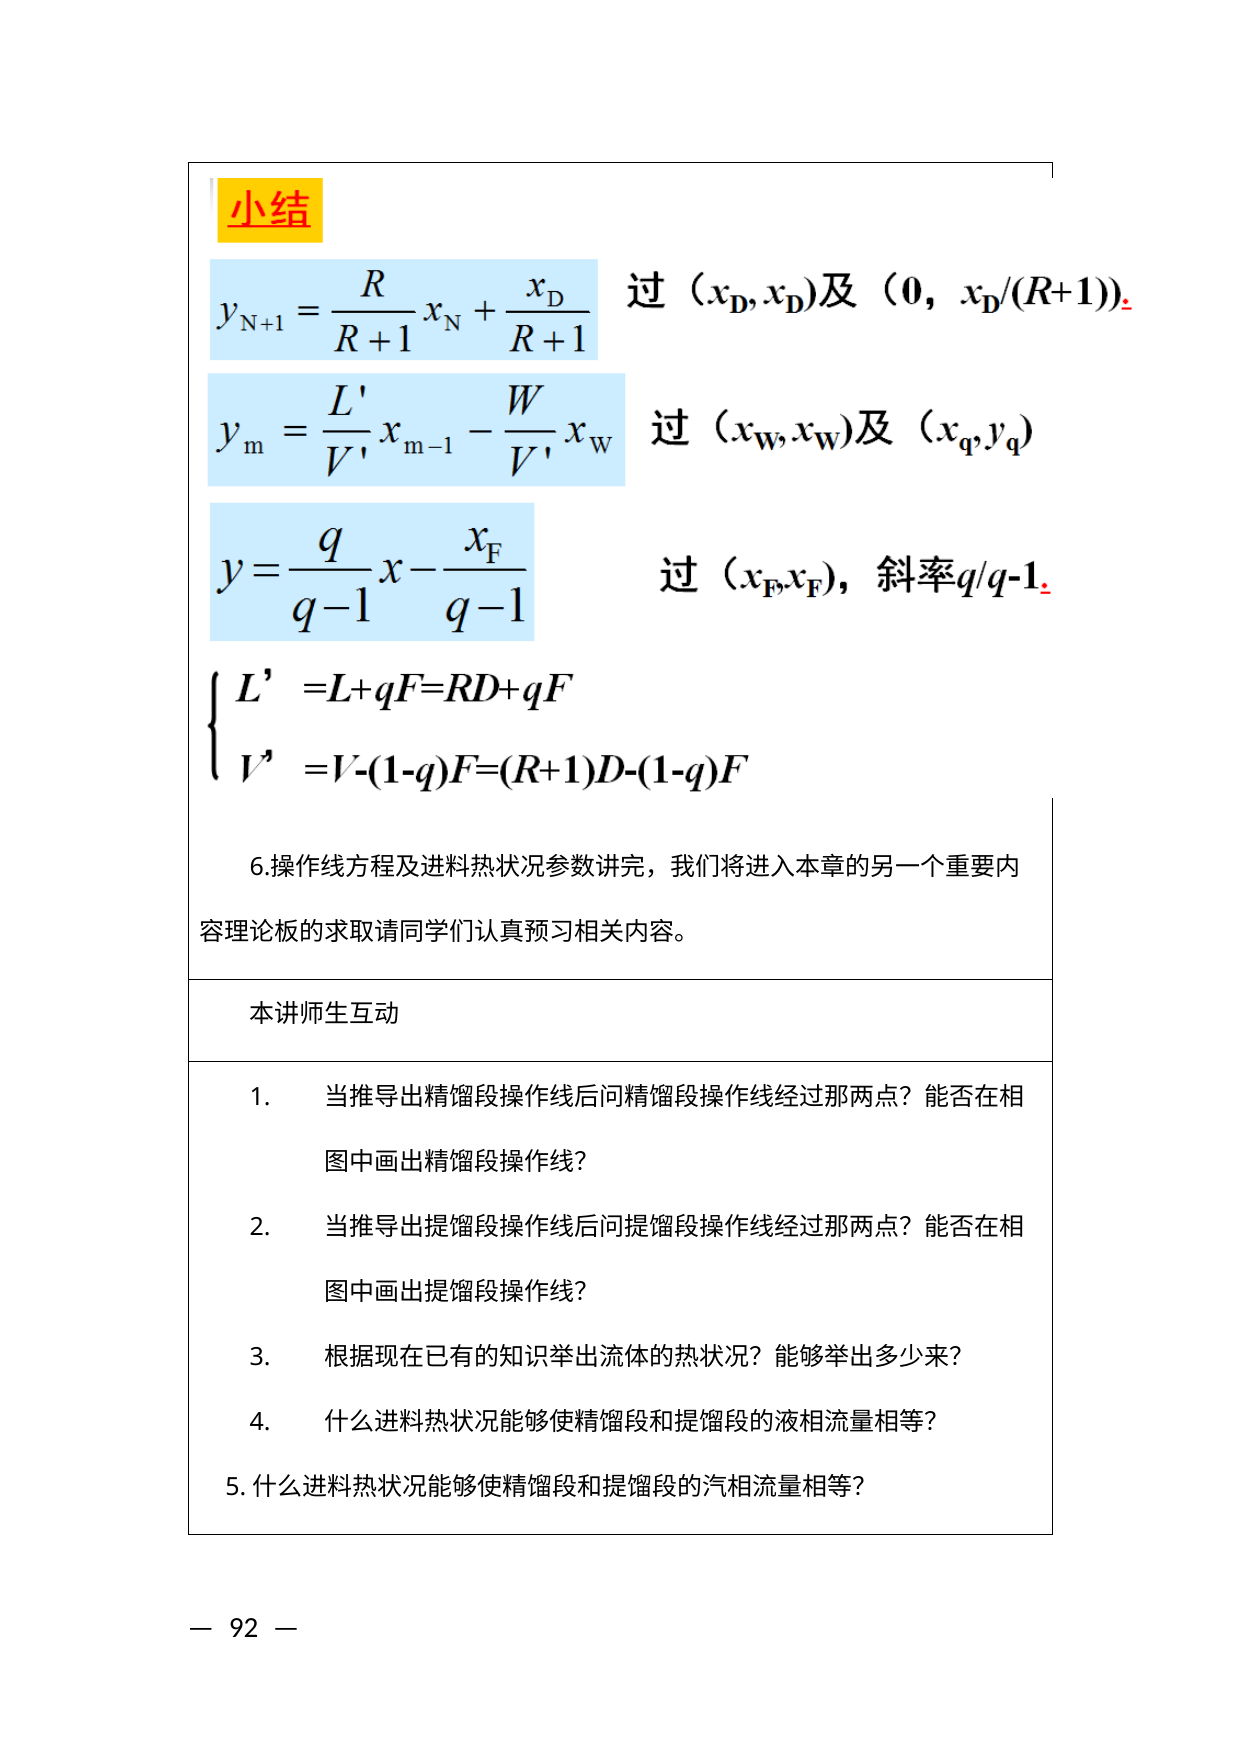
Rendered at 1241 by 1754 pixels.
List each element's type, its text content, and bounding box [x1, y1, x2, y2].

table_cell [189, 163, 1052, 978]
table_cell 当推导出精馏段操作线后问精馏段操作线经过那两点？能否在相图中画出精馏段操作线？ 当推导出提馏段操作线后问提馏段操作线经过那两点？能否在相图中画出提馏段操作线？ 根据现在已有的知识举出流体的热状况？能够举出多少来？ 什么进料热状况能够使精馏段和提馏段的液相流量相等？ 5. 什么进料热状况能够使精馏段和提馏段的汽相流量相等？ [189, 1062, 1052, 1534]
picture [199, 178, 1136, 798]
table_cell 本讲师生互动 [189, 980, 1052, 1061]
